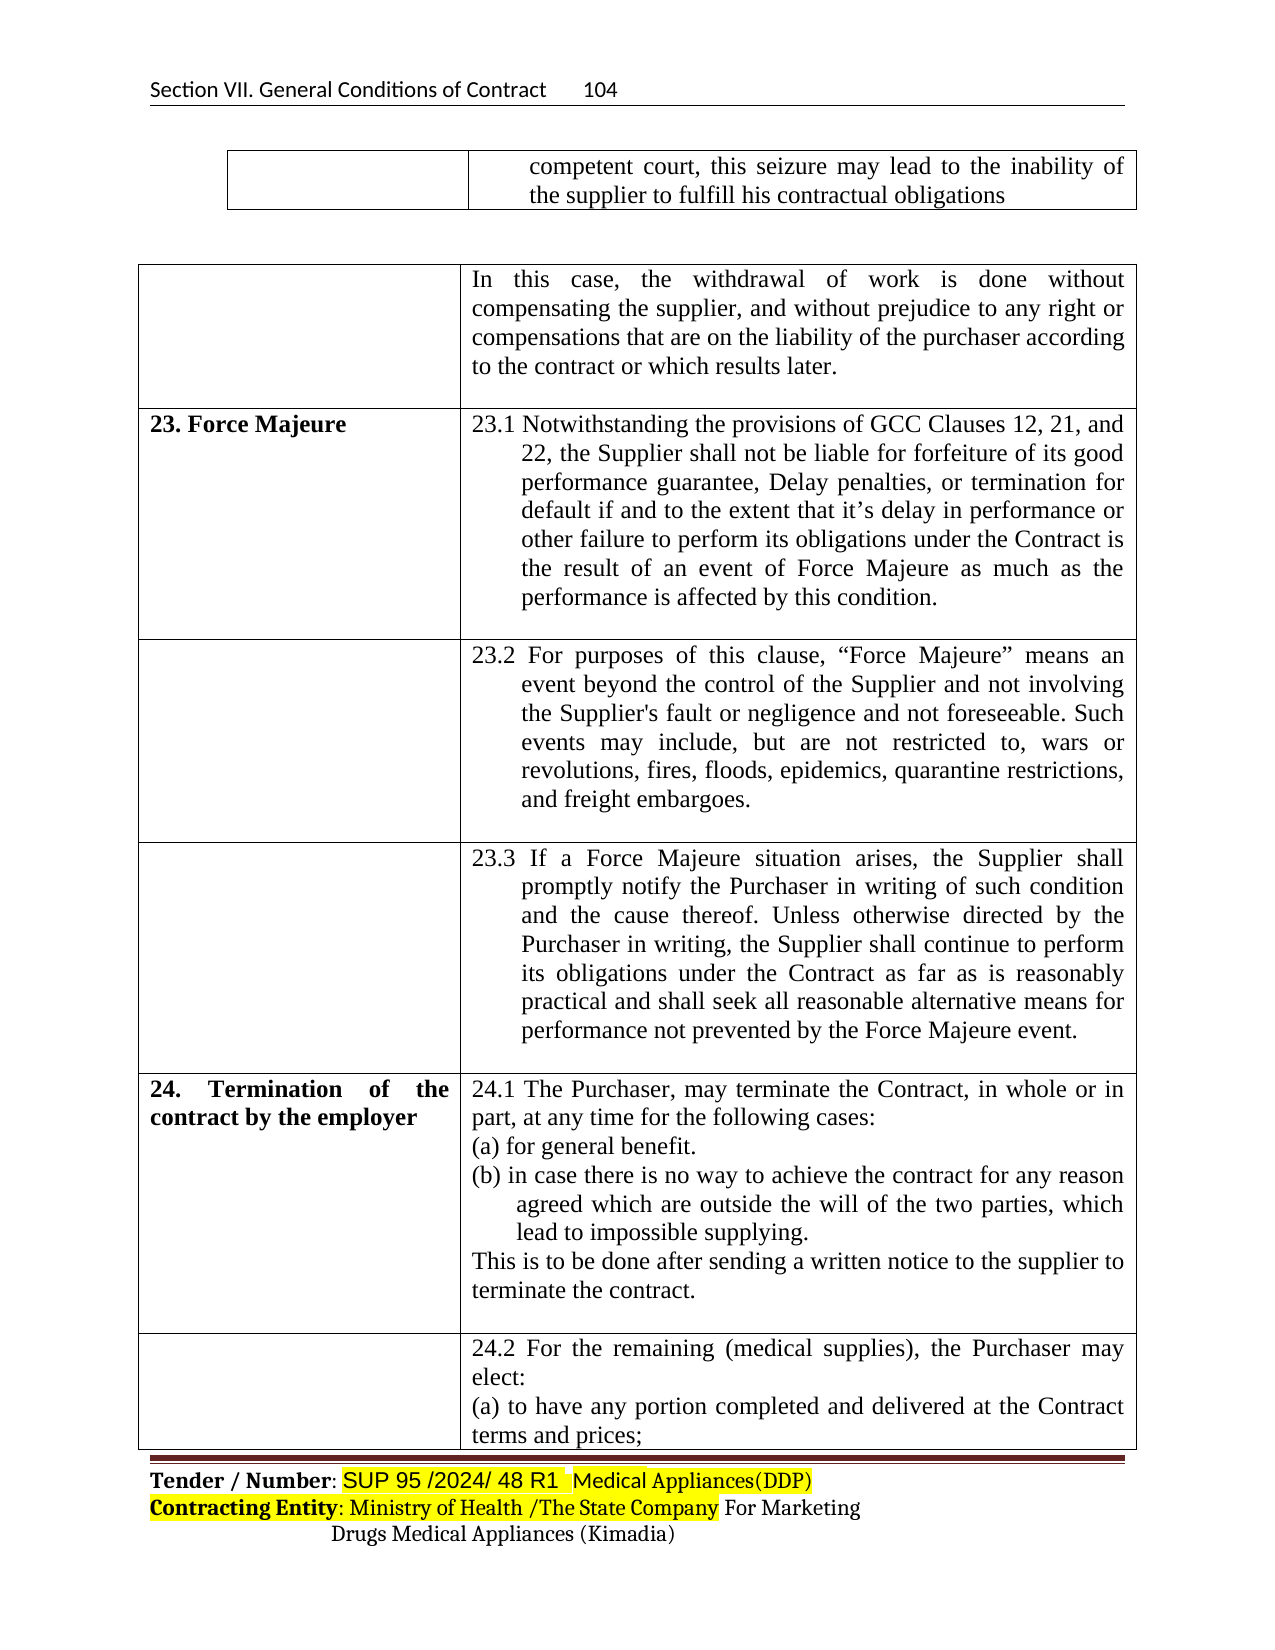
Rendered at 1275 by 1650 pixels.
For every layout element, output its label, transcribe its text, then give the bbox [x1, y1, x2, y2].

table_cell 23.3 If a Force Majeure situation arises, the Supplier shall promptly notify the Purchaser in writing of such condition and the cause thereof. Unless otherwise directed by the Purchaser in writing, the Supplier shall continue to perform its obligations under the Contract as far as is reasonably practical and shall seek all reasonable alternative means for performance not prevented by the Force Majeure event. [461, 843, 1136, 1073]
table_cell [228, 151, 468, 208]
table_cell [139, 843, 460, 1073]
table_cell [139, 640, 460, 842]
table_header [139, 265, 460, 408]
table_cell [139, 1334, 460, 1448]
table_cell 24. Termination of the contract by the employer [139, 1074, 460, 1332]
table_cell 23.2 For purposes of this clause, “Force Majeure” means an event beyond the control of the Supplier and not involving the Supplier's fault or negligence and not foreseeable. Such events may include, but are not restricted to, wars or revolutions, fires, floods, epidemics, quarantine restrictions, and freight embargoes. [461, 640, 1136, 842]
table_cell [469, 151, 1136, 208]
table_cell 23.1 Notwithstanding the provisions of GCC Clauses 12, 21, and 22, the Supplier shall not be liable for forfeiture of its good performance guarantee, Delay penalties, or termination for default if and to the extent that it’s delay in performance or other failure to perform its obligations under the Contract is the result of an event of Force Majeure as much as the performance is affected by this condition. [461, 409, 1136, 639]
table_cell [461, 1334, 1136, 1448]
table_cell 24.1 The Purchaser, may terminate the Contract, in whole or in part, at any time for the following cases: (a) for general benefit. (b) in case there is no way to achieve the contract for any reason agreed which are outside the will of the two parties, which lead to impossible supplying. This is to be done after sending a written notice to the supplier to terminate the contract. [461, 1074, 1136, 1332]
table_cell 23. Force Majeure [139, 409, 460, 639]
table_header In this case, the withdrawal of work is done without compensating the supplier, and without prejudice to any right or compensations that are on the liability of the purchaser according to the contract or which results later. [461, 265, 1136, 408]
